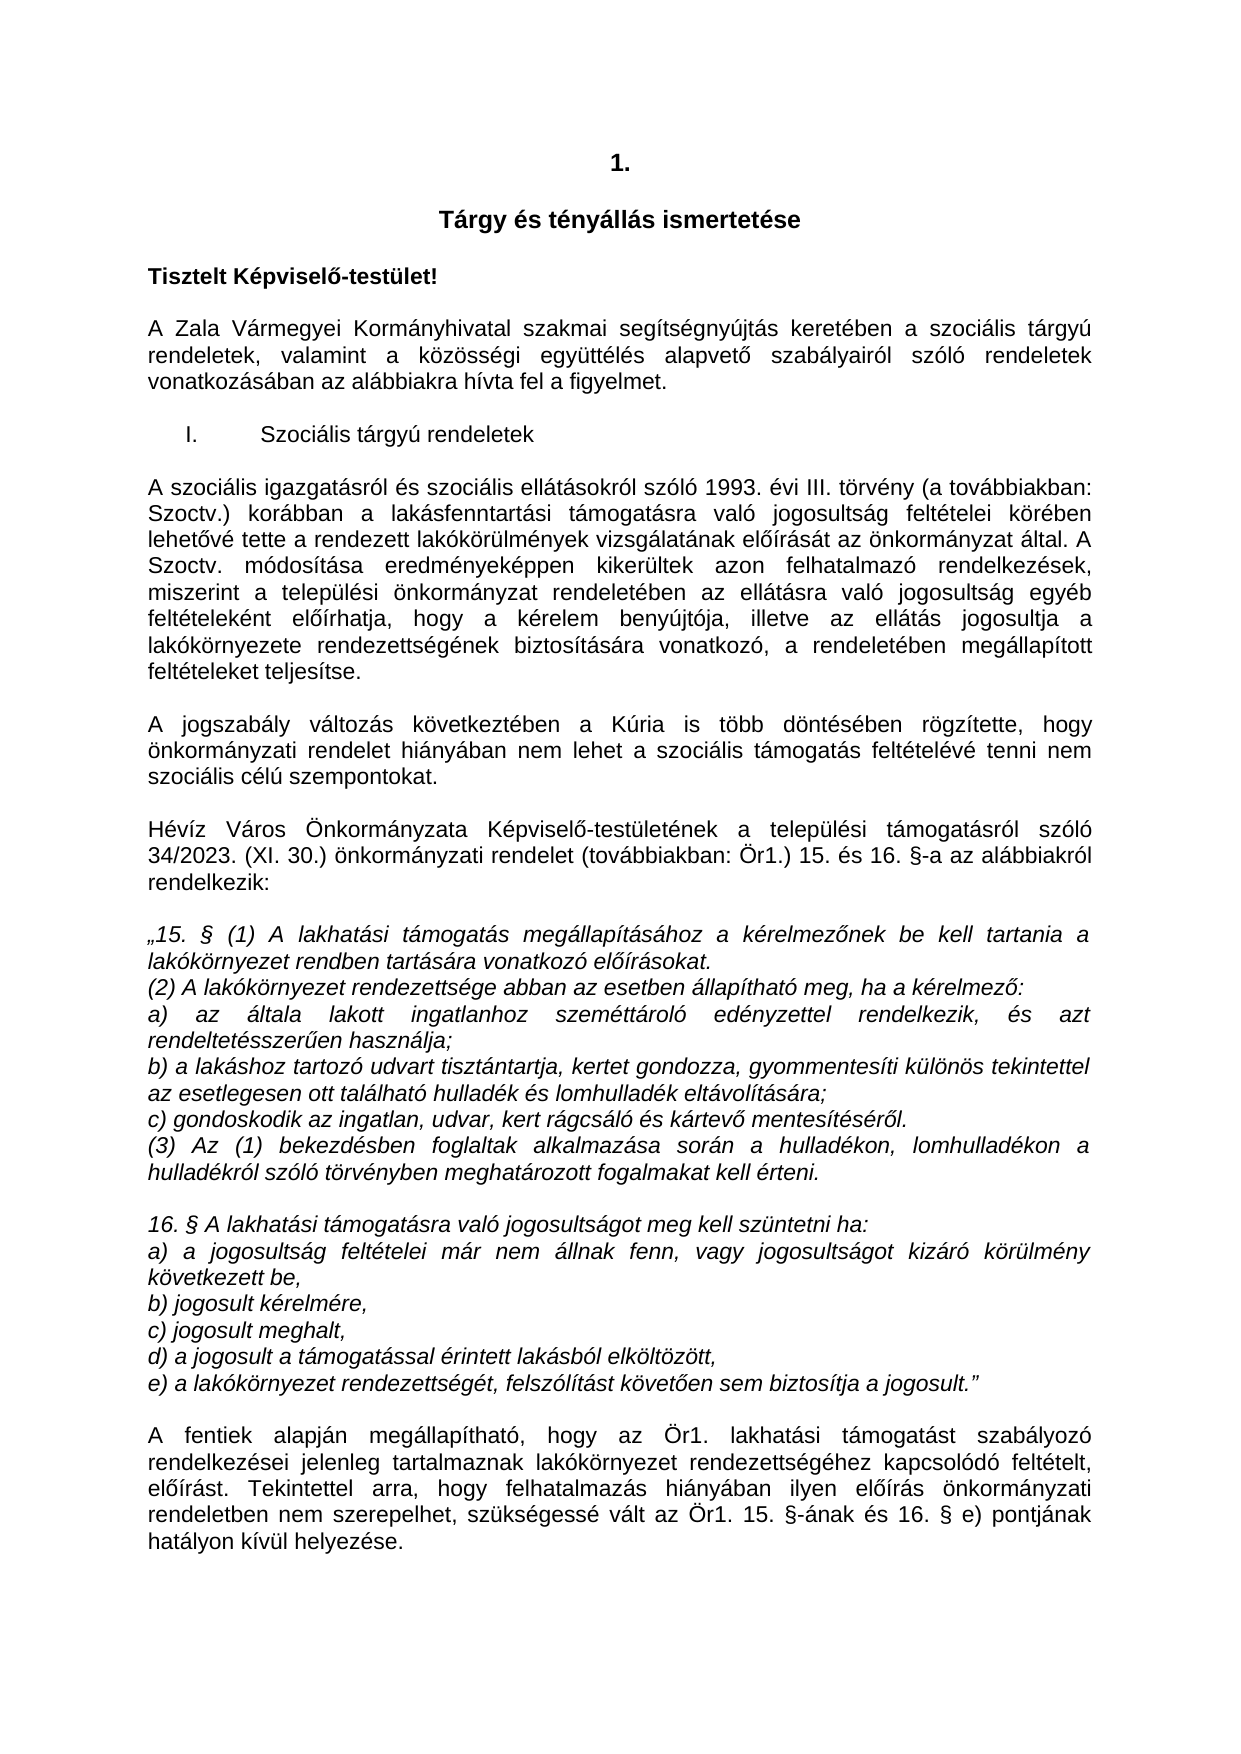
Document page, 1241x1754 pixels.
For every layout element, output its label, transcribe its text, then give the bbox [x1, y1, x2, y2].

text a) a jogosultság feltételei már nem állnak fenn, vagy jogosultságot kizáró körülmény következett be, [148, 1238, 1093, 1290]
text a) az általa lakott ingatlanhoz szeméttároló edényzettel rendelkezik, és azt rendeltetésszerűen használja; [148, 1001, 1093, 1053]
text d) a jogosult a támogatással érintett lakásból elköltözött, [148, 1343, 1093, 1369]
text A fentiek alapján megállapítható, hogy az Ör1. lakhatási támogatást szabályozó rendelkezései jelenleg tartalmaznak lakókörnyezet rendezettségéhez kapcsolódó feltételt, előírást. Tekintettel arra, hogy felhatalmazás hiányában ilyen előírás önkormányzati rendeletben nem szerepelhet, szükségessé vált az Ör1. 15. §-ának és 16. § e) pontjának hatályon kívül helyezése. [148, 1422, 1093, 1554]
text c) gondoskodik az ingatlan, udvar, kert rágcsáló és kártevő mentesítéséről. [148, 1106, 1093, 1132]
text e) a lakókörnyezet rendezettségét, felszólítást követően sem biztosítja a jogosult.” [148, 1369, 1093, 1396]
text b) jogosult kérelmére, [148, 1290, 1093, 1317]
text Hévíz Város Önkormányzata Képviselő-testületének a települési támogatásról szóló 34/2023. (XI. 30.) önkormányzati rendelet (továbbiakban: Ör1.) 15. és 16. §-a az alábbiakról rendelkezik: [148, 816, 1093, 895]
text 1. [148, 148, 1093, 176]
text Tárgy és tényállás ismertetése [148, 205, 1093, 234]
text (3) Az (1) bekezdésben foglaltak alkalmazása során a hulladékon, lomhulladékon a hulladékról szóló törvényben meghatározott fogalmakat kell érteni. [148, 1132, 1093, 1185]
text b) a lakáshoz tartozó udvart tisztántartja, kertet gondozza, gyommentesíti különös tekintettel az esetlegesen ott található hulladék és lomhulladék eltávolítására; [148, 1053, 1093, 1106]
list Szociális tárgyú rendeletek [185, 421, 1093, 447]
text A jogszabály változás következtében a Kúria is több döntésében rögzítette, hogy önkormányzati rendelet hiányában nem lehet a szociális támogatás feltételévé tenni nem szociális célú szempontokat. [148, 711, 1093, 790]
text (2) A lakókörnyezet rendezettsége abban az esetben állapítható meg, ha a kérelmező: [148, 974, 1093, 1001]
text „15. § (1) A lakhatási támogatás megállapításához a kérelmezőnek be kell tartania a lakókörnyezet rendben tartására vonatkozó előírásokat. [148, 921, 1093, 974]
text 16. § A lakhatási támogatásra való jogosultságot meg kell szüntetni ha: [148, 1211, 1093, 1238]
text Tisztelt Képviselő-testület! [148, 263, 1093, 289]
text A Zala Vármegyei Kormányhivatal szakmai segítségnyújtás keretében a szociális tárgyú rendeletek, valamint a közösségi együttélés alapvető szabályairól szóló rendeletek vonatkozásában az alábbiakra hívta fel a figyelmet. [148, 315, 1093, 394]
text c) jogosult meghalt, [148, 1317, 1093, 1343]
text A szociális igazgatásról és szociális ellátásokról szóló 1993. évi III. törvény (a továbbiakban: Szoctv.) korábban a lakásfenntartási támogatásra való jogosultság feltételei körében lehetővé tette a rendezett lakókörülmények vizsgálatának előírását az önkormányzat által. A Szoctv. módosítása eredményeképpen kikerültek azon felhatalmazó rendelkezések, miszerint a települési önkormányzat rendeletében az ellátásra való jogosultság egyéb feltételeként előírhatja, hogy a kérelem benyújtója, illetve az ellátás jogosultja a lakókörnyezete rendezettségének biztosítására vonatkozó, a rendeletében megállapított feltételeket teljesítse. [148, 473, 1093, 684]
